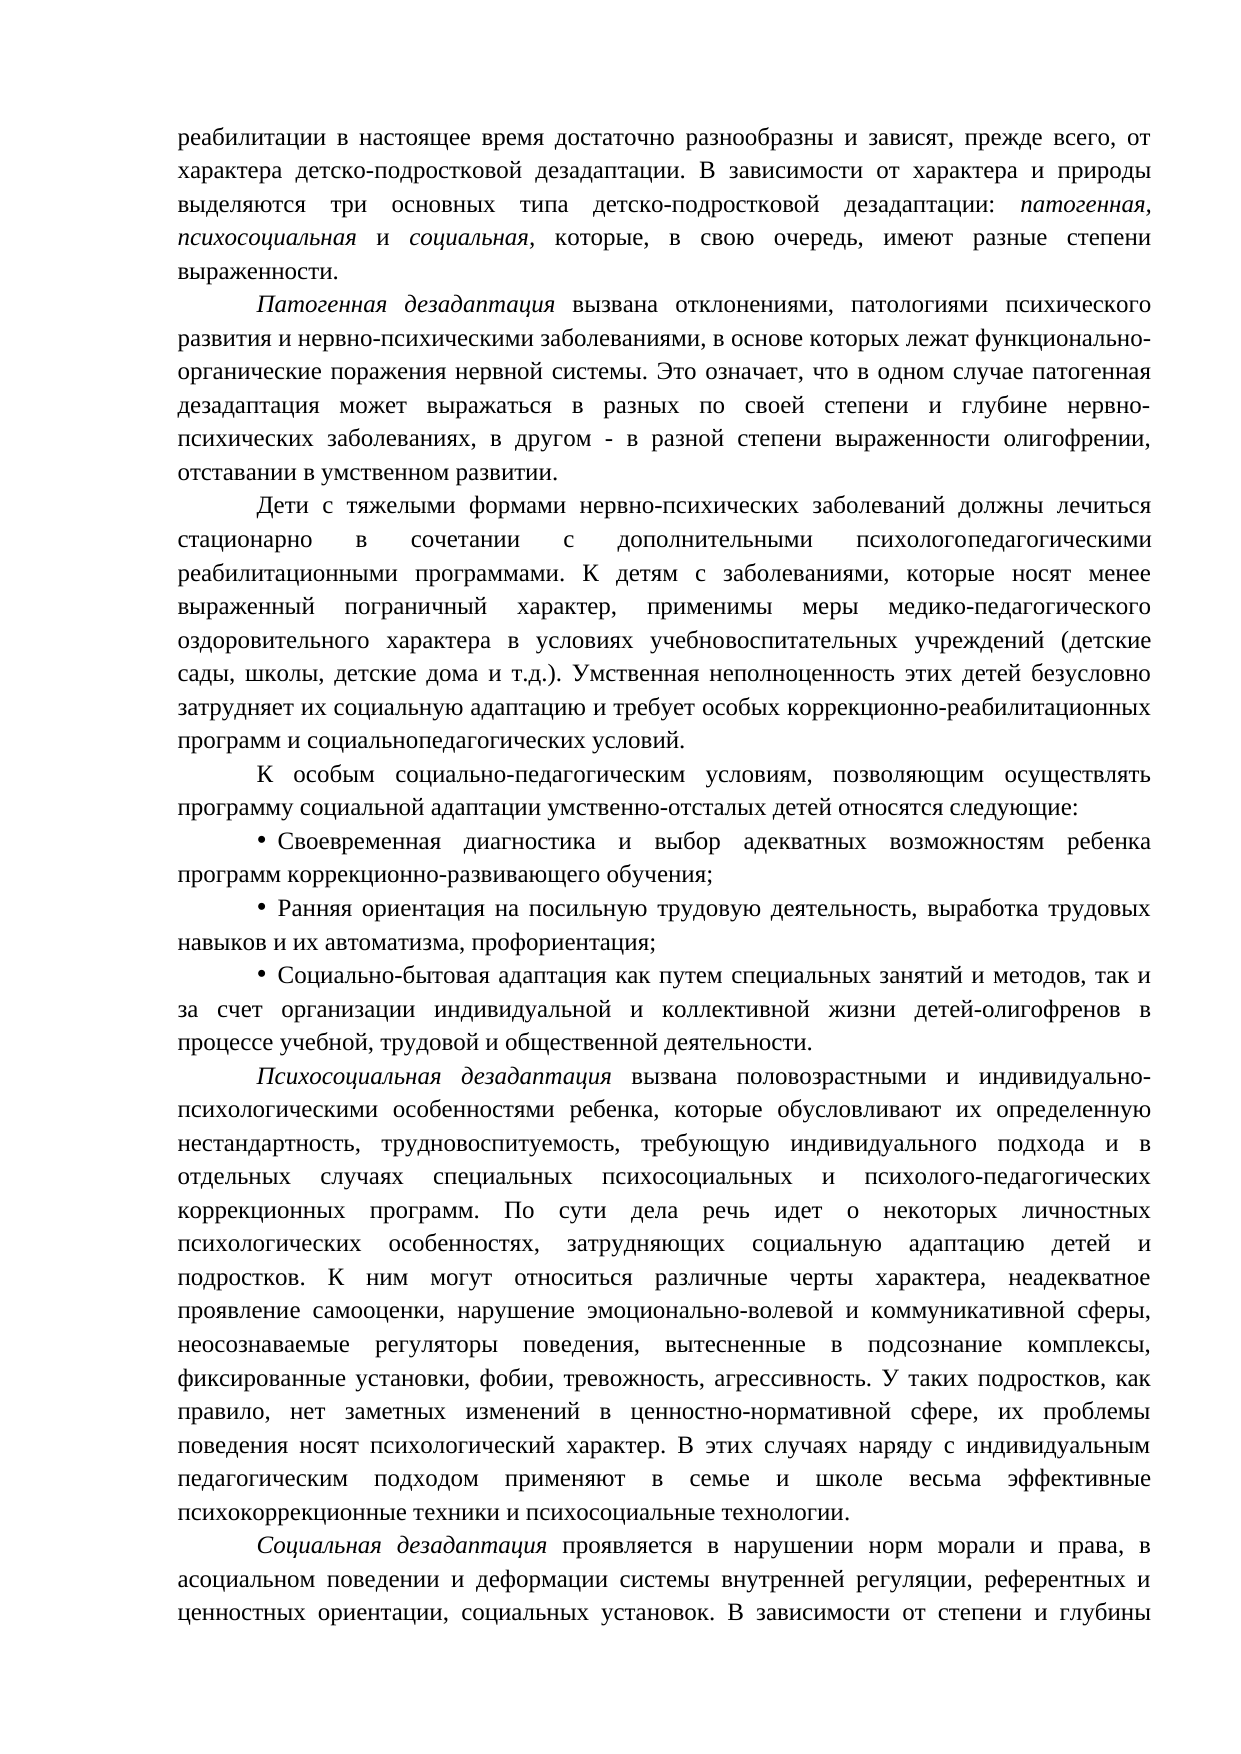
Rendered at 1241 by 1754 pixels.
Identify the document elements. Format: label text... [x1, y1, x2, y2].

text Патогенная дезадаптация вызвана отклонениями, патологиями психического развития и нервно-психическими заболеваниями, в основе которых лежат функционально-органические поражения нервной системы. Это означает, что в одном случае патогенная дезадаптация может выражаться в разных по своей степени и глубине нервно-психических заболеваниях, в другом - в разной степени выраженности олигофрении, отставании в умственном развитии. [177, 286, 1152, 487]
list Своевременная диагностика и выбор адекватных возможностям ребенка программ коррекционно-развивающего обучения; [177, 822, 1152, 889]
list Ранняя ориентация на посильную трудовую деятельность, выработка трудовых навыков и их автоматизма, профориентация; [177, 889, 1152, 957]
text Дети с тяжелыми формами нервно-психических заболеваний должны лечиться стационарно в сочетании с дополнительными психологопедагогическими реабилитационными программами. К детям с заболеваниями, которые носят менее выраженный пограничный характер, применимы меры медико-педагогического оздоровительного характера в условиях учебновоспитательных учреждений (детские сады, школы, детские дома и т.д.). Умственная неполноценность этих детей безусловно затрудняет их социальную адаптацию и требует особых коррекционно-реабилитационных программ и социальнопедагогических условий. [177, 487, 1152, 755]
text Психосоциальная дезадаптация вызвана половозрастными и индивидуально-психологическими особенностями ребенка, которые обусловливают их определенную нестандартность, трудновоспитуемость, требующую индивидуального подхода и в отдельных случаях специальных психосоциальных и психолого-педагогических коррекционных программ. По сути дела речь идет о некоторых личностных психологических особенностях, затрудняющих социальную адаптацию детей и подростков. К ним могут относиться различные черты характера, неадекватное проявление самооценки, нарушение эмоционально-волевой и коммуникативной сферы, неосознаваемые регуляторы поведения, вытесненные в подсознание комплексы, фиксированные установки, фобии, тревожность, агрессивность. У таких подростков, как правило, нет заметных изменений в ценностно-нормативной сфере, их проблемы поведения носят психологический характер. В этих случаях наряду с индивидуальным педагогическим подходом применяют в семье и школе весьма эффективные психокоррекционные техники и психосоциальные технологии. [177, 1057, 1152, 1527]
text К особым социально-педагогическим условиям, позволяющим осуществлять программу социальной адаптации умственно-отсталых детей относятся следующие: [177, 755, 1152, 822]
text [177, 118, 1152, 286]
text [177, 1527, 1152, 1627]
list Социально-бытовая адаптация как путем специальных занятий и методов, так и за счет организации индивидуальной и коллективной жизни детей-олигофренов в процессе учебной, трудовой и общественной деятельности. [177, 957, 1152, 1057]
